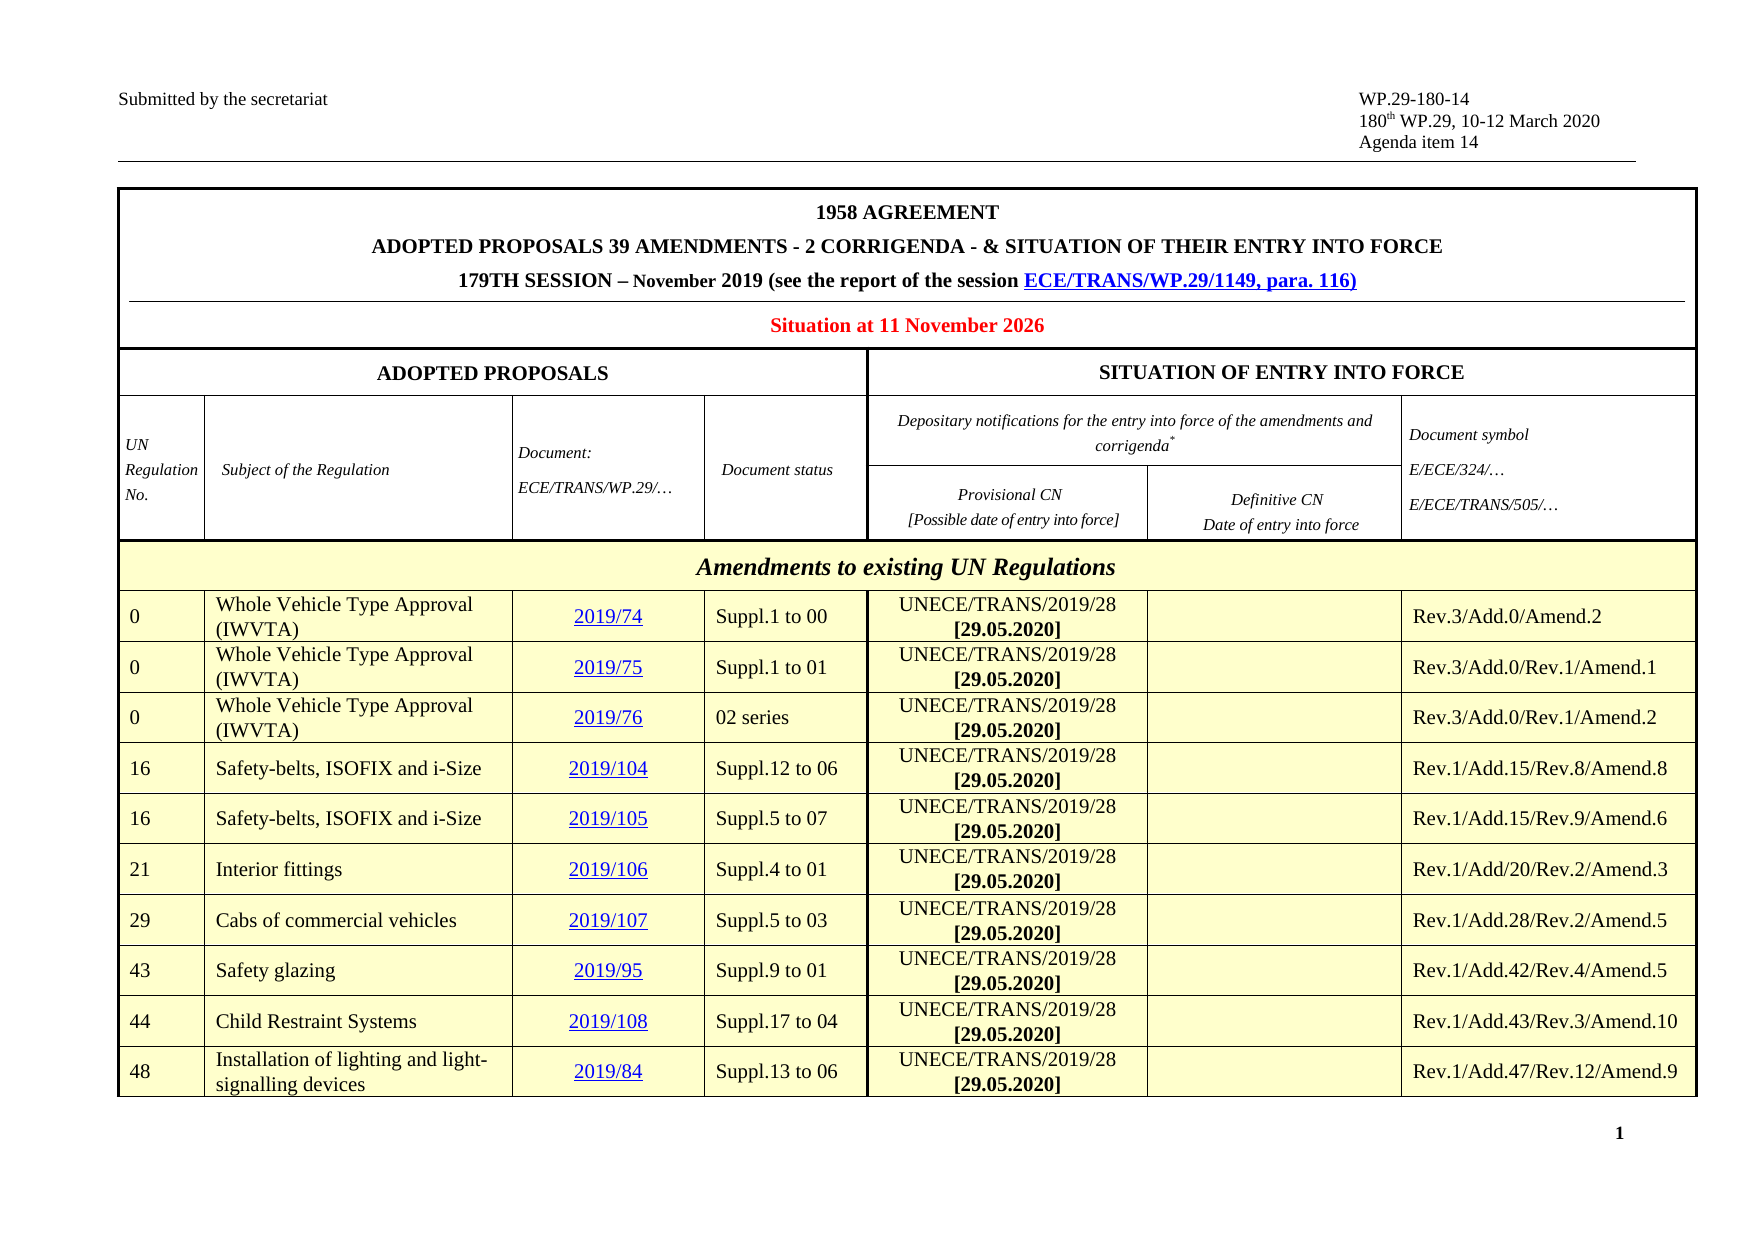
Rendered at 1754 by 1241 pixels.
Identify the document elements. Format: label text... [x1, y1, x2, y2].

table_cell Document symbol E/ECE/324/… E/ECE/TRANS/505/… [1402, 396, 1695, 538]
table_cell [1148, 642, 1401, 691]
table_cell UNECE/TRANS/2019/28 [29.05.2020] [869, 946, 1147, 995]
table_cell UNECE/TRANS/2019/28 [29.05.2020] [869, 794, 1147, 843]
table_cell Suppl.1 to 01 [705, 642, 866, 691]
table_cell Document status [705, 396, 866, 538]
table_cell Rev.1/Add.28/Rev.2/Amend.5 [1402, 895, 1695, 944]
table_cell Safety-belts, ISOFIX and i-Size [205, 794, 512, 843]
table_cell Provisional CN [Possible date of entry into force] [869, 466, 1147, 538]
table_cell Suppl.13 to 06 [705, 1047, 866, 1096]
table_cell [1148, 895, 1401, 944]
table_cell 2019/106 [513, 844, 704, 893]
table_cell Situation of entry into force [869, 350, 1695, 395]
table_cell 43 [120, 946, 204, 995]
table_cell Adopted proposals [120, 350, 866, 395]
table_cell 2019/76 [513, 693, 704, 742]
table_cell Suppl.12 to 06 [705, 743, 866, 792]
table_cell 16 [120, 794, 204, 843]
table_cell UNECE/TRANS/2019/28 [29.05.2020] [869, 1047, 1147, 1096]
table_cell Whole Vehicle Type Approval (IWVTA) [205, 591, 512, 641]
table_cell 21 [120, 844, 204, 893]
table_cell 2019/107 [513, 895, 704, 944]
table_cell Whole Vehicle Type Approval (IWVTA) [205, 693, 512, 742]
table_cell Suppl.1 to 00 [705, 591, 866, 641]
table_cell Rev.1/Add.15/Rev.8/Amend.8 [1402, 743, 1695, 792]
table_cell Rev.1/Add.15/Rev.9/Amend.6 [1402, 794, 1695, 843]
table_cell 2019/104 [513, 743, 704, 792]
table_cell UNECE/TRANS/2019/28 [29.05.2020] [869, 996, 1147, 1046]
table_cell UN Regulation No. [120, 396, 204, 538]
table_cell 2019/105 [513, 794, 704, 843]
table_cell Suppl.17 to 04 [705, 996, 866, 1046]
table_cell Rev.3/Add.0/Rev.1/Amend.2 [1402, 693, 1695, 742]
table_cell Cabs of commercial vehicles [205, 895, 512, 944]
table_cell Rev.1/Add.47/Rev.12/Amend.9 [1402, 1047, 1695, 1096]
table_cell Document: ECE/TRANS/WP.29/… [513, 396, 704, 538]
table_cell 0 [120, 642, 204, 691]
table_cell 2019/75 [513, 642, 704, 691]
table_cell 29 [120, 895, 204, 944]
table_cell 02 series [705, 693, 866, 742]
table_cell Rev.1/Add.43/Rev.3/Amend.10 [1402, 996, 1695, 1046]
table_cell Safety-belts, ISOFIX and i-Size [205, 743, 512, 792]
table_cell UNECE/TRANS/2019/28 [29.05.2020] [869, 591, 1147, 641]
table_cell Whole Vehicle Type Approval (IWVTA) [205, 642, 512, 691]
table_cell Amendments to existing UN Regulations [120, 542, 1695, 590]
table_cell UNECE/TRANS/2019/28 [29.05.2020] [869, 693, 1147, 742]
table_cell UNECE/TRANS/2019/28 [29.05.2020] [869, 844, 1147, 893]
table_cell Interior fittings [205, 844, 512, 893]
table_cell Installation of lighting and light-signalling devices [205, 1047, 512, 1096]
table_cell UNECE/TRANS/2019/28 [29.05.2020] [869, 743, 1147, 792]
table_cell [1148, 844, 1401, 893]
table_cell Subject of the Regulation [205, 396, 512, 538]
table_cell Rev.1/Add/20/Rev.2/Amend.3 [1402, 844, 1695, 893]
table_cell Safety glazing [205, 946, 512, 995]
table_cell [1148, 996, 1401, 1046]
table_cell 0 [120, 591, 204, 641]
table_cell [1148, 946, 1401, 995]
table_cell UNECE/TRANS/2019/28 [29.05.2020] [869, 642, 1147, 691]
table_cell 0 [120, 693, 204, 742]
table_cell Suppl.4 to 01 [705, 844, 866, 893]
table_cell [1148, 693, 1401, 742]
table_cell 2019/108 [513, 996, 704, 1046]
table_cell 2019/84 [513, 1047, 704, 1096]
table_cell 44 [120, 996, 204, 1046]
table_cell Child Restraint Systems [205, 996, 512, 1046]
table_cell [1148, 794, 1401, 843]
table_cell Suppl.9 to 01 [705, 946, 866, 995]
table_cell Suppl.5 to 03 [705, 895, 866, 944]
table_cell 2019/95 [513, 946, 704, 995]
table_cell Rev.3/Add.0/Rev.1/Amend.1 [1402, 642, 1695, 691]
table_cell 48 [120, 1047, 204, 1096]
table_cell Depositary notifications for the entry into force of the amendments and corrigenda* [869, 396, 1401, 465]
table_cell Definitive CN Date of entry into force [1148, 466, 1401, 538]
table_cell Rev.1/Add.42/Rev.4/Amend.5 [1402, 946, 1695, 995]
table_cell UNECE/TRANS/2019/28 [29.05.2020] [869, 895, 1147, 944]
table_header 1958 Agreement adopted proposals 39 Amendments - 2 Corrigenda - & situation of their entry into force 179th session – November 2019 (see the report of the session ECE/TRANS/WP.29/1149, para. 116) Situation at 10 March 2020 [120, 190, 1695, 347]
table_cell [1148, 591, 1401, 641]
table_cell 16 [120, 743, 204, 792]
table_cell Rev.3/Add.0/Amend.2 [1402, 591, 1695, 641]
table_cell [1148, 743, 1401, 792]
table_cell Suppl.5 to 07 [705, 794, 866, 843]
table_cell [513, 591, 704, 641]
table_cell [1148, 1047, 1401, 1096]
